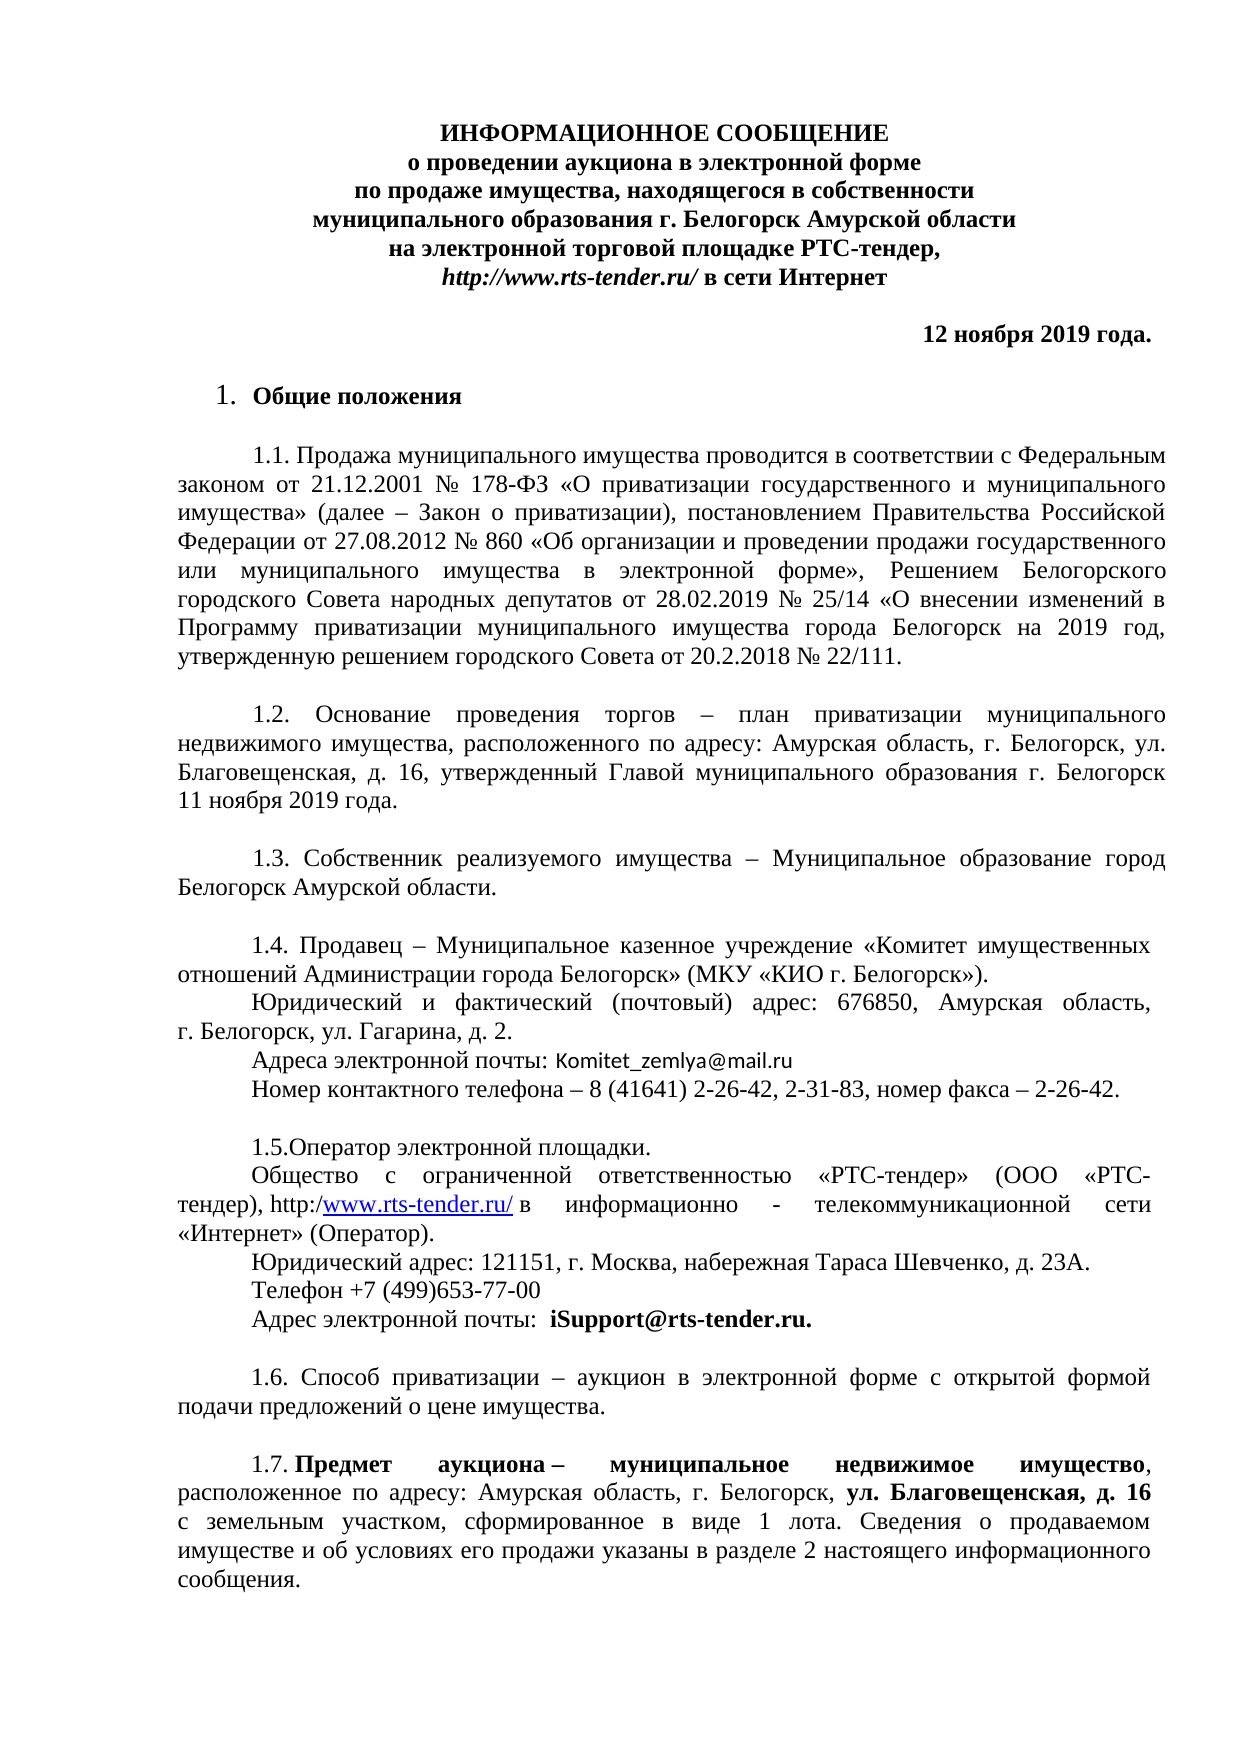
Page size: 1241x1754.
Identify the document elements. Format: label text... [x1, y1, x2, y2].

text 1.7. Предмет аукциона – муниципальное недвижимое имущество, расположенное по адресу: Амурская область, г. Белогорск, ул. Благовещенская, д. 16 с земельным участком, сформированное в виде 1 лота. Сведения о продаваемом имуществе и об условиях его продажи указаны в разделе 2 настоящего информационного сообщения. [177, 1449, 1152, 1592]
text о проведении аукциона в электронной форме [177, 147, 1152, 176]
text 1.1. Продажа муниципального имущества проводится в соответствии с Федеральным законом от 21.12.2001 № 178-ФЗ «О приватизации государственного и муниципального имущества» (далее – Закон о приватизации), постановлением Правительства Российской Федерации от 27.08.2012 № 860 «Об организации и проведении продажи государственного или муниципального имущества в электронной форме», Решением Белогорского городского Совета народных депутатов от 28.02.2019 № 25/14 «О внесении изменений в Программу приватизации муниципального имущества города Белогорск на 2019 год, утвержденную решением городского Совета от 20.2.2018 № 22/111. [177, 440, 1167, 670]
text на электронной торговой площадке РТС-тендер, [177, 233, 1152, 262]
text Общество с ограниченной ответственностью «РТС-тендер» (ООО «РТС-тендер), http:/www.rts-tender.ru/ в информационно - телекоммуникационной сети «Интернет» (Оператор). [177, 1160, 1152, 1247]
text Телефон +7 (499)653-77-00 [177, 1275, 1152, 1304]
text 1.5.Оператор электронной площадки. [251, 1132, 1152, 1160]
text Номер контактного телефона – 8 (41641) 2-26-42, 2-31-83, номер факса – 2-26-42. [177, 1074, 1152, 1103]
text Юридический адрес: 121151, г. Москва, набережная Тараса Шевченко, д. 23А. [177, 1247, 1152, 1275]
text 1.2. Основание проведения торгов – план приватизации муниципального недвижимого имущества, расположенного по адресу: Амурская область, г. Белогорск, ул. Благовещенская, д. 16, утвержденный Главой муниципального образования г. Белогорск 11 ноября 2019 года. [177, 699, 1167, 814]
list Общие положения [215, 377, 1152, 411]
text 12 ноября 2019 года. [177, 319, 1152, 348]
text Адрес электронной почты: iSupport@rts-tender.ru. [177, 1304, 1152, 1333]
text муниципального образования г. Белогорск Амурской области [177, 204, 1152, 233]
text Адреса электронной почты: Komitet_zemlya@mail.ru [177, 1045, 1152, 1074]
text по продаже имущества, находящегося в собственности [177, 176, 1152, 204]
text 1.6. Способ приватизации – аукцион в электронной форме с открытой формой подачи предложений о цене имущества. [177, 1362, 1152, 1419]
text ИНФОРМАЦИОННОЕ СООБЩЕНИЕ [177, 118, 1152, 147]
text http://www.rts-tender.ru/ в сети Интернет [177, 262, 1152, 291]
text 1.3. Собственник реализуемого имущества – Муниципальное образование город Белогорск Амурской области. [177, 843, 1167, 901]
text 1.4. Продавец – Муниципальное казенное учреждение «Комитет имущественных отношений Администрации города Белогорск» (МКУ «КИО г. Белогорск»). [177, 930, 1152, 987]
text Юридический и фактический (почтовый) адрес: 676850, Амурская область, г. Белогорск, ул. Гагарина, д. 2. [177, 987, 1152, 1045]
